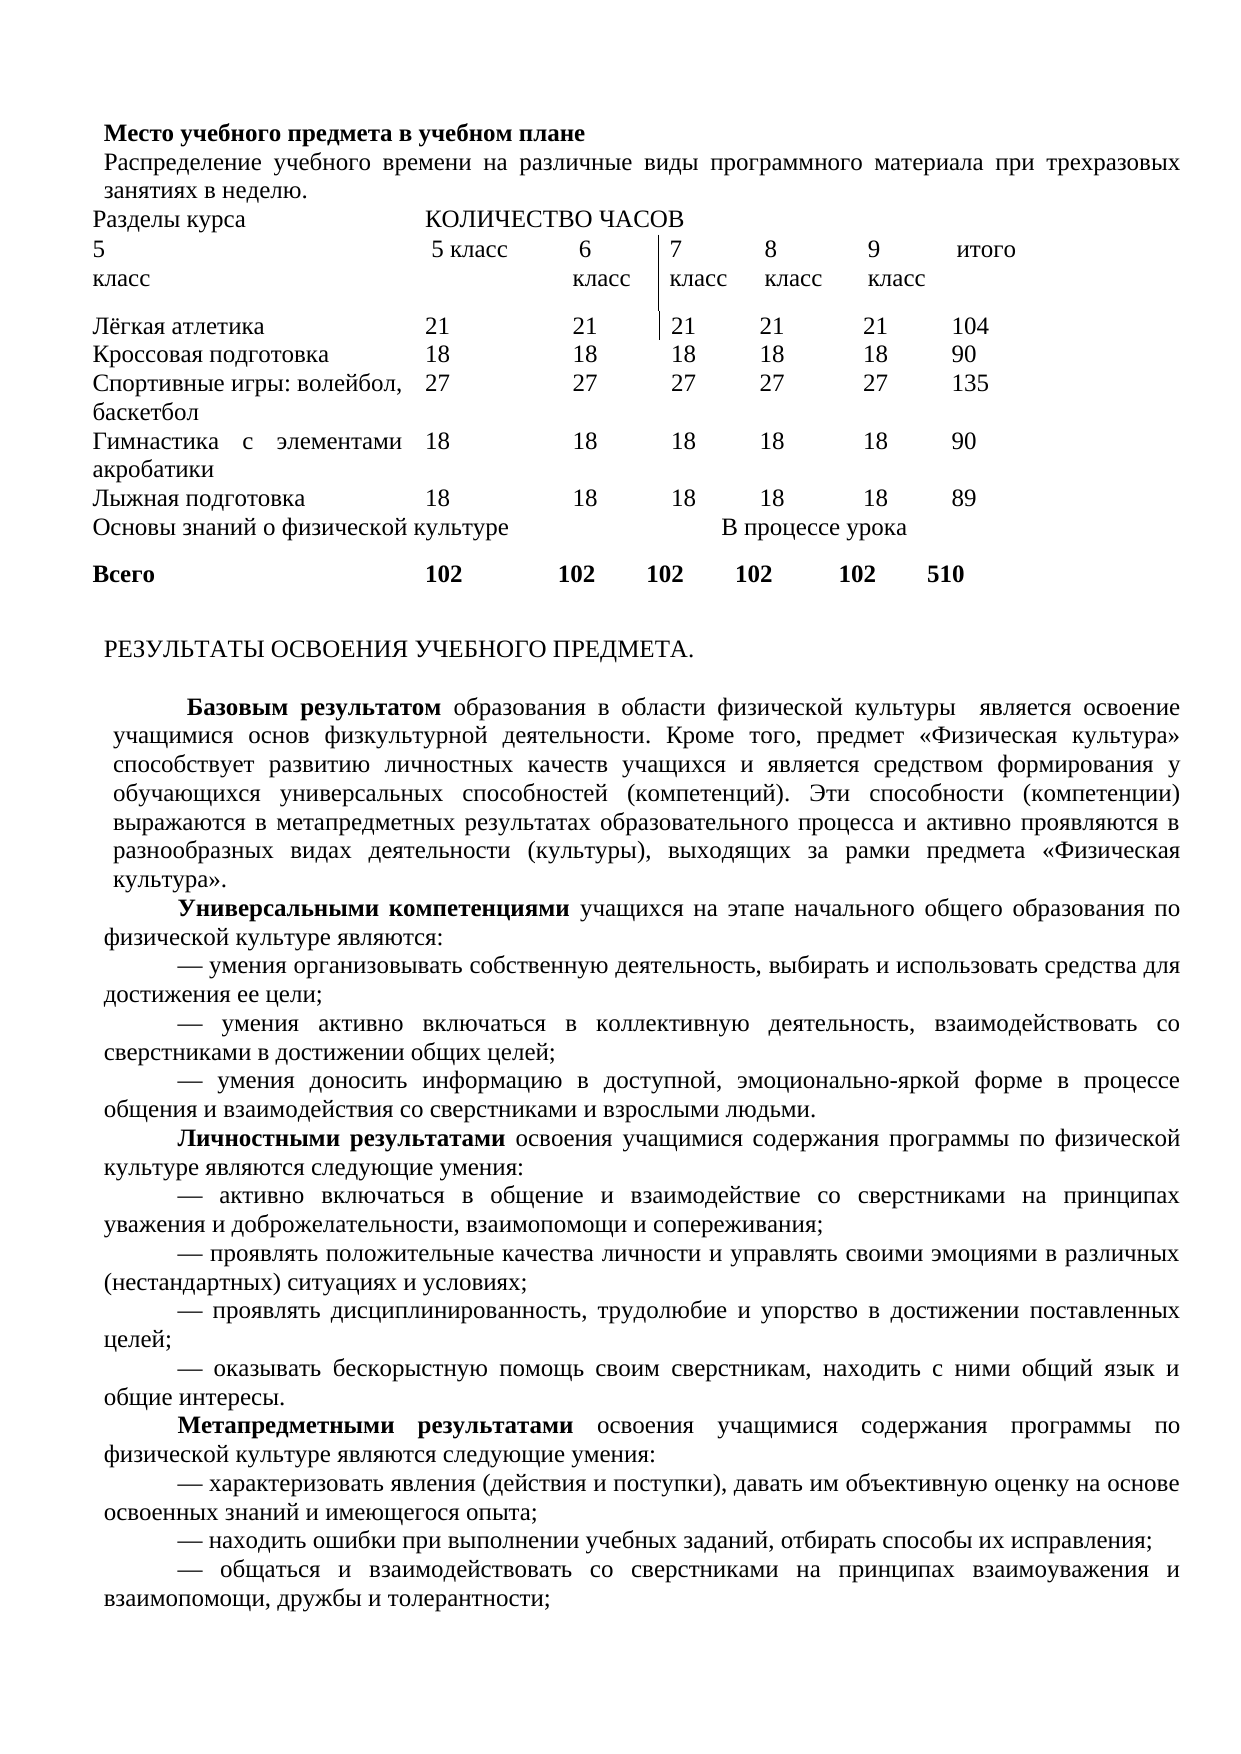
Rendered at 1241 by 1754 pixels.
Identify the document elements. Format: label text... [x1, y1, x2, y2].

table_cell 510 [916, 559, 1004, 606]
table_cell 18 [561, 340, 659, 368]
text — умения организовывать собственную деятельность, выбирать и использовать средства для достижения ее цели; [103, 951, 1181, 1008]
table_header КОЛИЧЕСТВО ЧАСОВ [414, 204, 1034, 234]
table_cell 6 класс [561, 235, 658, 311]
text — характеризовать явления (действия и поступки), давать им объективную оценку на основе освоенных знаний и имеющегося опыта; [103, 1468, 1181, 1526]
text Место учебного предмета в учебном плане [103, 118, 1181, 147]
table_cell итого [945, 235, 1034, 311]
table_cell Спортивные игры: волейбол, баскетбол [81, 368, 413, 426]
table_cell 90 [940, 426, 1029, 483]
table_cell 27 [852, 368, 940, 426]
table_cell 18 [561, 426, 659, 483]
text — активно включаться в общение и взаимодействие со сверстниками на принципах уважения и доброжелательности, взаимопомощи и сопереживания; [103, 1181, 1181, 1238]
table_cell 90 [940, 340, 1029, 368]
text Распределение учебного времени на различные виды программного материала при трехразовых занятиях в неделю. [103, 147, 1181, 204]
table_cell 102 [827, 559, 916, 606]
table_cell 21 [748, 311, 852, 339]
text Базовым результатом образования в области физической культуры является освоение учащимися основ физкультурной деятельности. Кроме того, предмет «Физическая культура» способствует развитию личностных качеств учащихся и является средством формирования у обучающихся универсальных способностей (компетенций). Эти способности (компетенции) выражаются в метапредметных результатах образовательного процесса и активно проявляются в разнообразных видах деятельности (культуры), выходящих за рамки предмета «Физическая культура». [113, 692, 1181, 893]
table_cell 104 [940, 311, 1029, 339]
table_cell 5 класс [81, 235, 413, 311]
table_cell 8 класс [753, 235, 856, 311]
table_cell 18 [414, 483, 561, 512]
table_cell 18 [414, 340, 561, 368]
table_cell 18 [852, 426, 940, 483]
table_cell Всего [81, 559, 413, 606]
text — проявлять положительные качества личности и управлять своими эмоциями в различных (нестандартных) ситуациях и условиях; [103, 1238, 1181, 1296]
table_cell 18 [748, 483, 852, 512]
table_cell 18 [660, 340, 748, 368]
table_cell 5 класс [414, 235, 561, 311]
table_cell 18 [852, 483, 940, 512]
table_cell 18 [852, 340, 940, 368]
table_cell 102 [635, 559, 723, 606]
table_cell 21 [561, 311, 659, 339]
table_cell Лыжная подготовка [81, 483, 413, 512]
table_cell 18 [660, 426, 748, 483]
table_cell 27 [748, 368, 852, 426]
text Метапредметными результатами освоения учащимися содержания программы по физической культуре являются следующие умения: [103, 1411, 1181, 1468]
table_cell 21 [660, 311, 748, 339]
text Универсальными компетенциями учащихся на этапе начального общего образования по физической культуре являются: [103, 893, 1181, 951]
table_cell 102 [546, 559, 635, 606]
table_cell 27 [660, 368, 748, 426]
table_cell 18 [561, 483, 659, 512]
table_cell 18 [748, 426, 852, 483]
text — общаться и взаимодействовать со сверстниками на принципах взаимоуважения и взаимопомощи, дружбы и толерантности; [103, 1554, 1181, 1612]
text РЕЗУЛЬТАТЫ ОСВОЕНИЯ УЧЕБНОГО ПРЕДМЕТА. [103, 634, 1181, 663]
table_cell 7 класс [659, 235, 753, 311]
table_cell 27 [561, 368, 659, 426]
table_cell 18 [660, 483, 748, 512]
text Личностными результатами освоения учащимися содержания программы по физической культуре являются следующие умения: [103, 1123, 1181, 1181]
table_cell 102 [724, 559, 827, 606]
table_cell Основы знаний о физической культуре [81, 512, 710, 559]
table_cell Лёгкая атлетика [81, 311, 413, 339]
text — умения доносить информацию в доступной, эмоционально-яркой форме в процессе общения и взаимодействия со сверстниками и взрослыми людьми. [103, 1066, 1181, 1123]
table_cell 135 [940, 368, 1029, 426]
table_cell 89 [940, 483, 1029, 512]
text — оказывать бескорыстную помощь своим сверстникам, находить с ними общий язык и общие интересы. [103, 1353, 1181, 1411]
table_cell В процессе урока [710, 512, 1004, 559]
text — умения активно включаться в коллективную деятельность, взаимодействовать со сверстниками в достижении общих целей; [103, 1008, 1181, 1066]
table_cell 18 [414, 426, 561, 483]
table_cell Гимнастика с элементами акробатики [81, 426, 413, 483]
table_cell 18 [748, 340, 852, 368]
text — проявлять дисциплинированность, трудолюбие и упорство в достижении поставленных целей; [103, 1296, 1181, 1353]
table_cell Кроссовая подготовка [81, 340, 413, 368]
text — находить ошибки при выполнении учебных заданий, отбирать способы их исправления; [103, 1526, 1181, 1554]
table_cell 9 класс [856, 235, 945, 311]
table_cell 21 [414, 311, 561, 339]
table_cell 102 [414, 559, 546, 606]
table_cell 27 [414, 368, 561, 426]
table_cell 21 [852, 311, 940, 339]
table_header Разделы курса [81, 204, 413, 234]
